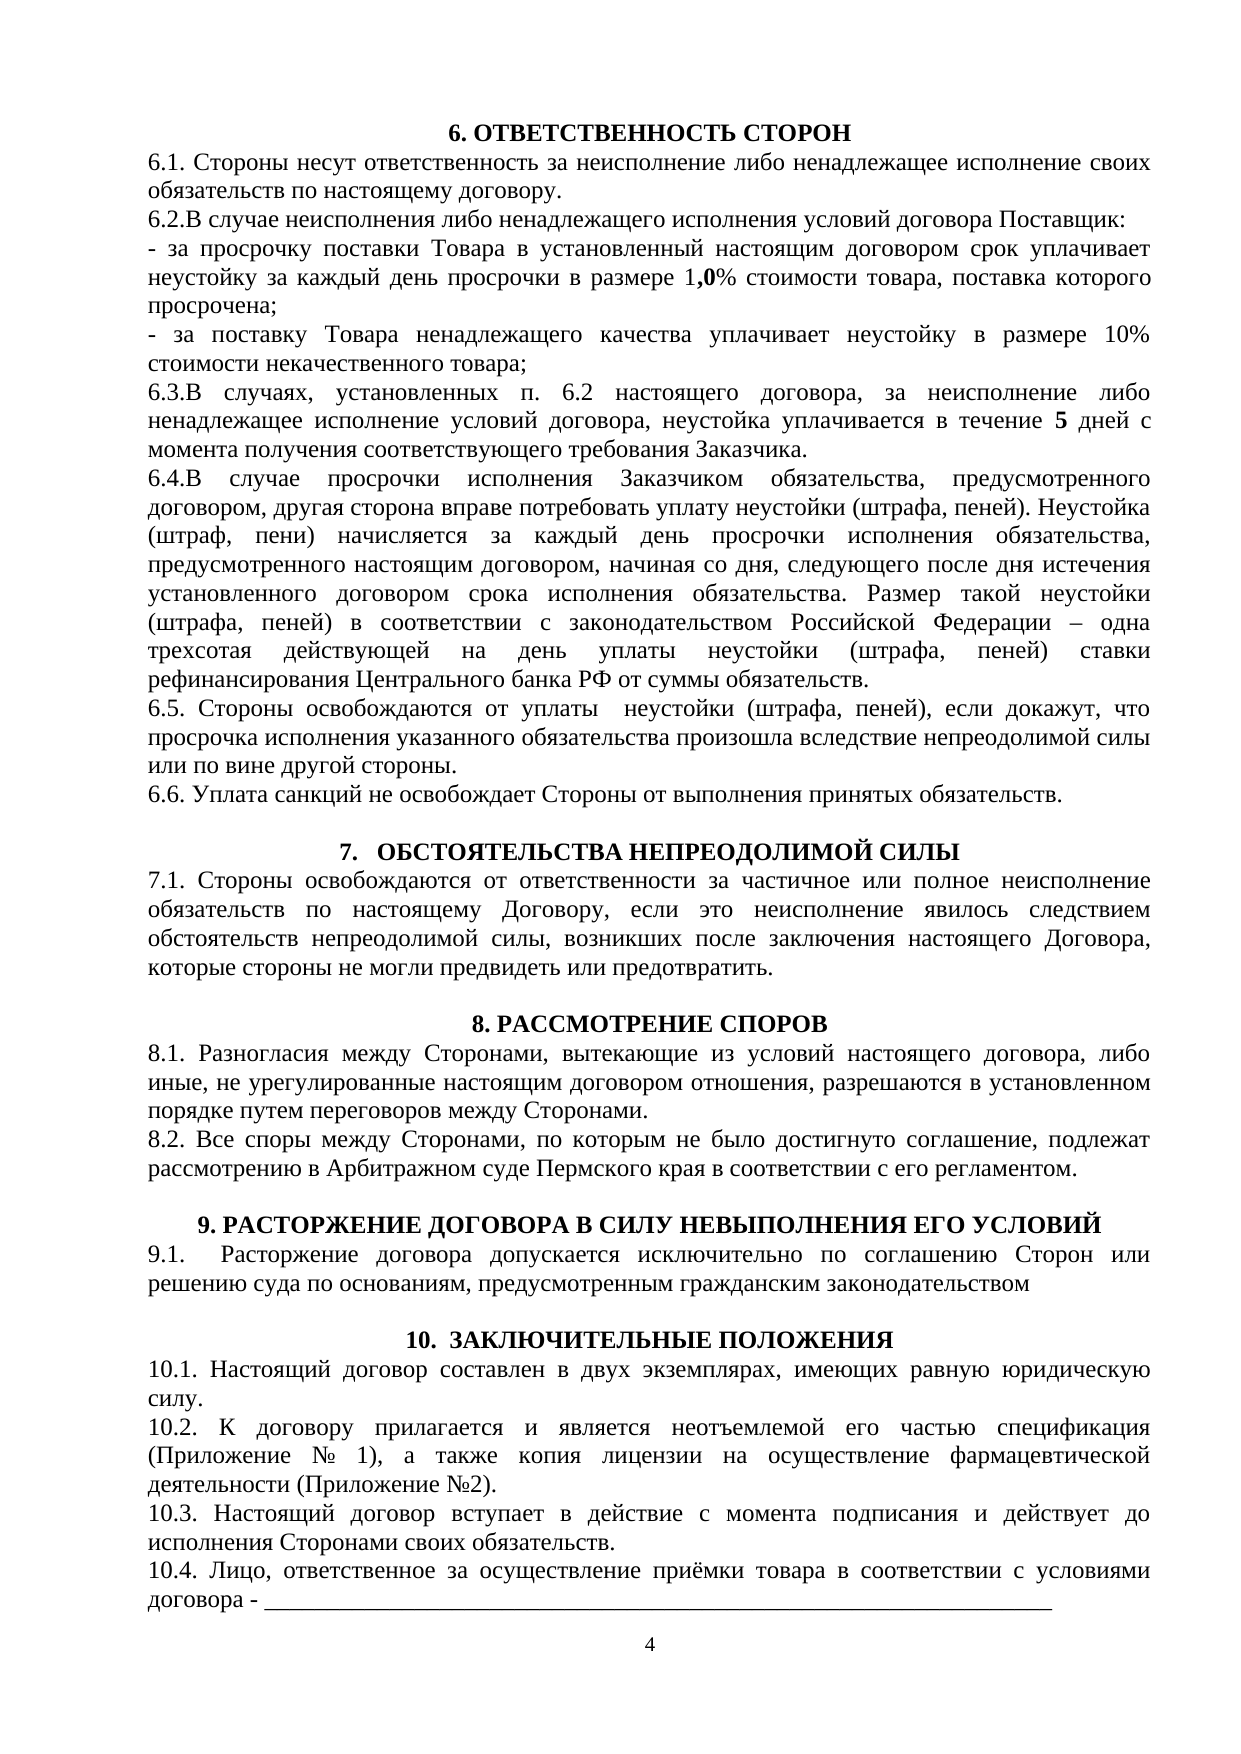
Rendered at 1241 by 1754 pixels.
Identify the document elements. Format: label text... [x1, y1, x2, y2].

text 9.1. Расторжение договора допускается исключительно по соглашению Сторон или решению суда по основаниям, предусмотренным гражданским законодательством [148, 1239, 1152, 1297]
text 8.2. Все споры между Сторонами, по которым не было достигнуто соглашение, подлежат рассмотрению в Арбитражном суде Пермского края в соответствии с его регламентом. [148, 1124, 1152, 1182]
text 7. ОБСТОЯТЕЛЬСТВА НЕПРЕОДОЛИМОЙ СИЛЫ [148, 837, 1152, 866]
text 6. ОТВЕТСТВЕННОСТЬ СТОРОН [148, 118, 1152, 147]
text 7.1. Стороны освобождаются от ответственности за частичное или полное неисполнение обязательств по настоящему Договору, если это неисполнение явилось следствием обстоятельств непреодолимой силы, возникших после заключения настоящего Договора, которые стороны не могли предвидеть или предотвратить. [148, 866, 1152, 981]
text 6.5. Стороны освобождаются от уплаты неустойки (штрафа, пеней), если докажут, что просрочка исполнения указанного обязательства произошла вследствие непреодолимой силы или по вине другой стороны. [148, 693, 1152, 779]
text 6.3.В случаях, установленных п. 6.2 настоящего договора, за неисполнение либо ненадлежащее исполнение условий договора, неустойка уплачивается в течение 5 дней с момента получения соответствующего требования Заказчика. [148, 377, 1152, 463]
text 9. РАСТОРЖЕНИЕ ДОГОВОРА В СИЛУ НЕВЫПОЛНЕНИЯ ЕГО УСЛОВИЙ [148, 1211, 1152, 1239]
text 6.6. Уплата санкций не освобождает Стороны от выполнения принятых обязательств. [148, 779, 1152, 808]
text 6.4.В случае просрочки исполнения Заказчиком обязательства, предусмотренного договором, другая сторона вправе потребовать уплату неустойки (штрафа, пеней). Неустойка (штраф, пени) начисляется за каждый день просрочки исполнения обязательства, предусмотренного настоящим договором, начиная со дня, следующего после дня истечения установленного договором срока исполнения обязательства. Размер такой неустойки (штрафа, пеней) в соответствии с законодательством Российской Федерации – одна трехсотая действующей на день уплаты неустойки (штрафа, пеней) ставки рефинансирования Центрального банка РФ от суммы обязательств. [148, 463, 1152, 693]
text 10.1. Настоящий договор составлен в двух экземплярах, имеющих равную юридическую силу. [148, 1354, 1152, 1412]
text - за поставку Товара ненадлежащего качества уплачивает неустойку в размере 10% стоимости некачественного товара; [148, 319, 1152, 377]
text 8. РАССМОТРЕНИЕ СПОРОВ [148, 1009, 1152, 1038]
text - за просрочку поставки Товара в установленный настоящим договором срок уплачивает неустойку за каждый день просрочки в размере 1,0% стоимости товара, поставка которого просрочена; [148, 233, 1152, 319]
text 10.4. Лицо, ответственное за осуществление приёмки товара в соответствии с условиями договора - _______________________________________________________________ [148, 1556, 1152, 1613]
text 8.1. Разногласия между Сторонами, вытекающие из условий настоящего договора, либо иные, не урегулированные настоящим договором отношения, разрешаются в установленном порядке путем переговоров между Сторонами. [148, 1038, 1152, 1124]
text 6.2.В случае неисполнения либо ненадлежащего исполнения условий договора Поставщик: [148, 204, 1152, 233]
text 10.3. Настоящий договор вступает в действие с момента подписания и действует до исполнения Сторонами своих обязательств. [148, 1498, 1152, 1556]
text 10.2. К договору прилагается и является неотъемлемой его частью спецификация (Приложение № 1), а также копия лицензии на осуществление фармацевтической деятельности (Приложение №2). [148, 1412, 1152, 1498]
text 6.1. Стороны несут ответственность за неисполнение либо ненадлежащее исполнение своих обязательств по настоящему договору. [148, 147, 1152, 204]
text 10. ЗАКЛЮЧИТЕЛЬНЫЕ ПОЛОЖЕНИЯ [148, 1326, 1152, 1354]
